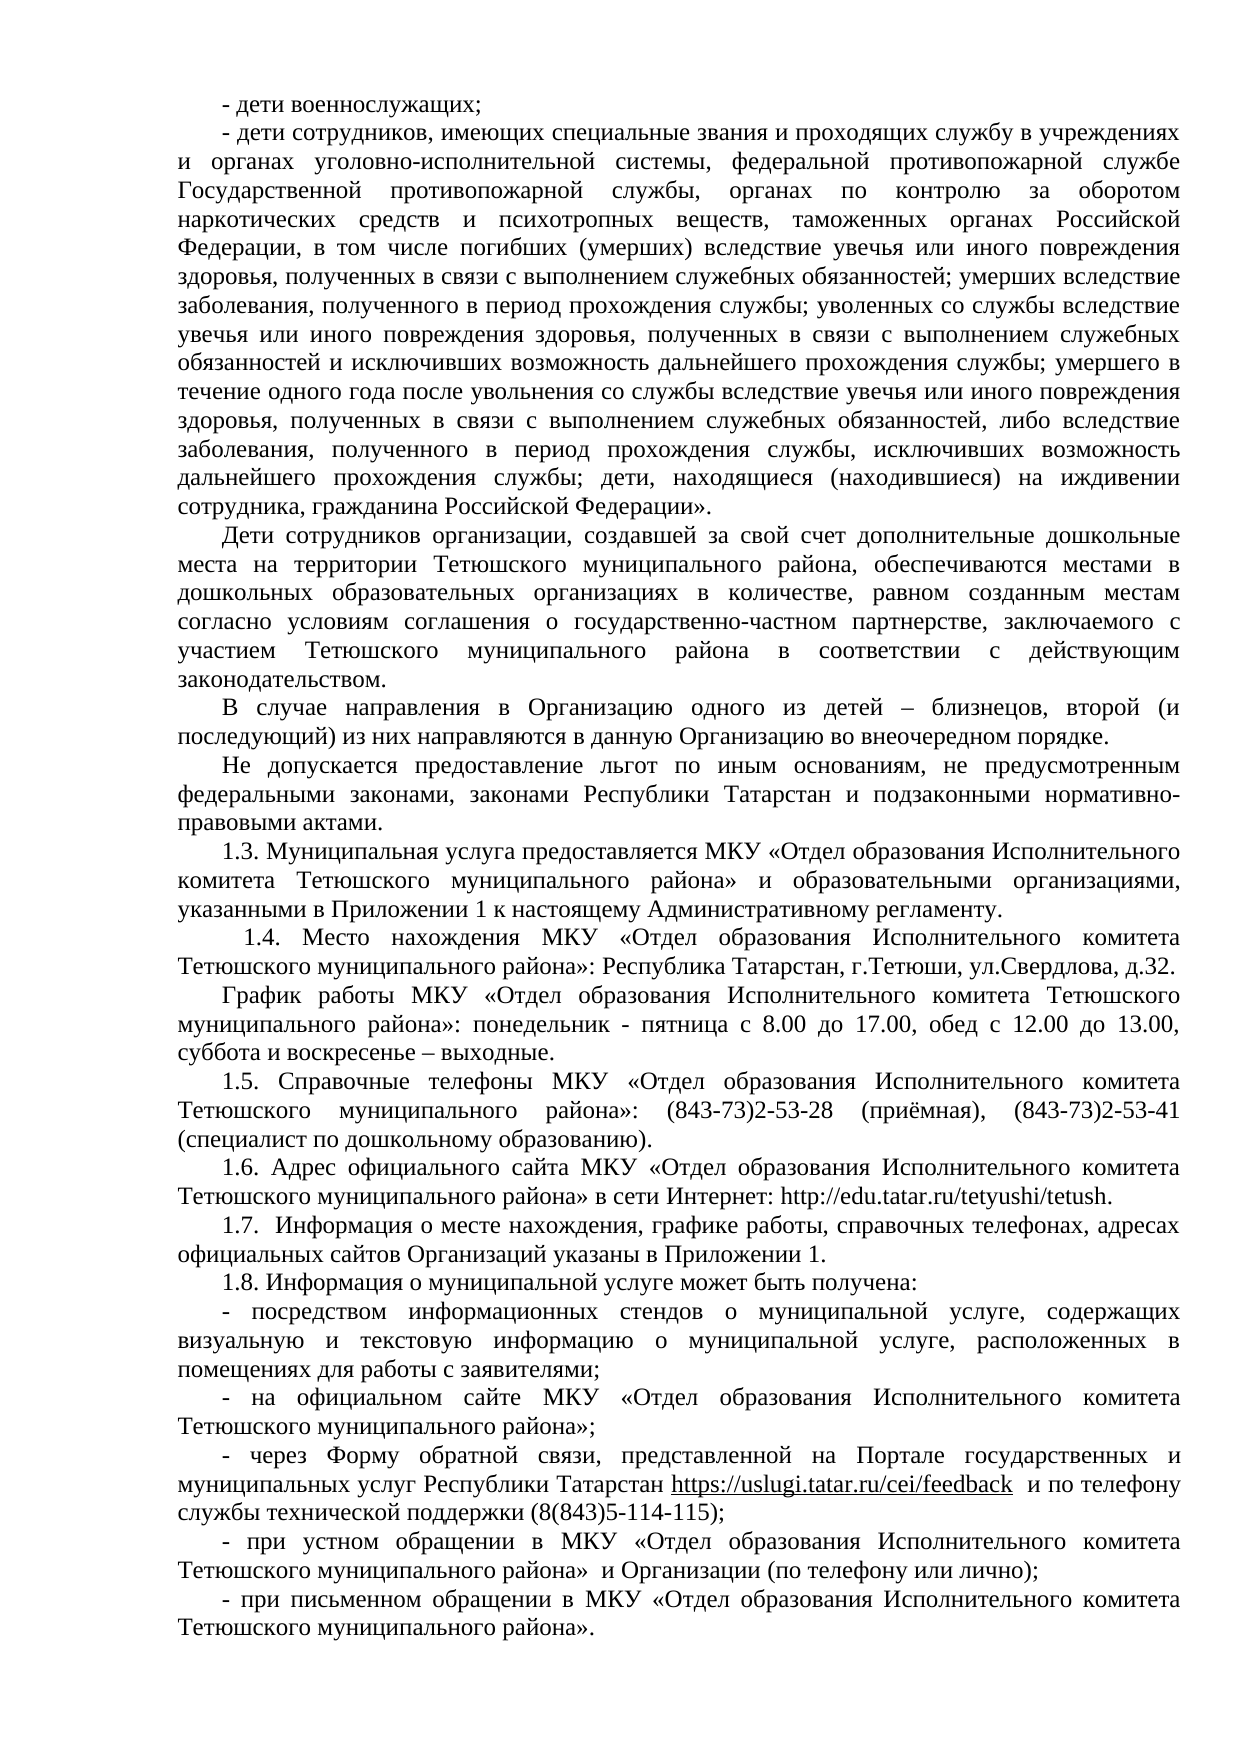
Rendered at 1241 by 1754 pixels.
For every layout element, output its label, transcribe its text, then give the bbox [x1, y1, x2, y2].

text - через Форму обратной связи, представленной на Портале государственных и муниципальных услуг Республики Татарстан https://uslugi.tatar.ru/cei/feedback и по телефону службы технической поддержки (8(843)5-114-115); [177, 1440, 1181, 1526]
text - на официальном сайте МКУ «Отдел образования Исполнительного комитета Тетюшского муниципального района»; [177, 1382, 1181, 1440]
text Не допускается предоставление льгот по иным основаниям, не предусмотренным федеральными законами, законами Республики Татарстан и подзаконными нормативно-правовыми актами. [177, 750, 1181, 836]
text 1.4. Место нахождения МКУ «Отдел образования Исполнительного комитета Тетюшского муниципального района»: Республика Татарстан, г.Тетюши, ул.Свердлова, д.32. [177, 922, 1181, 980]
text Дети сотрудников организации, создавшей за свой счет дополнительные дошкольные места на территории Тетюшского муниципального района, обеспечиваются местами в дошкольных образовательных организациях в количестве, равном созданным местам согласно условиям соглашения о государственно-частном партнерстве, заключаемого с участием Тетюшского муниципального района в соответствии с действующим законодательством. [177, 520, 1181, 692]
text 1.5. Справочные телефоны МКУ «Отдел образования Исполнительного комитета Тетюшского муниципального района»: (843-73)2-53-28 (приёмная), (843-73)2-53-41 (специалист по дошкольному образованию). [177, 1066, 1181, 1152]
text 1.8. Информация о муниципальной услуге может быть получена: [177, 1267, 1181, 1296]
text 1.6. Адрес официального сайта МКУ «Отдел образования Исполнительного комитета Тетюшского муниципального района» в сети Интернет: http://edu.tatar.ru/tetyushi/tetush. [177, 1152, 1181, 1210]
text - дети военнослужащих; [177, 89, 1181, 117]
text В случае направления в Организацию одного из детей – близнецов, второй (и последующий) из них направляются в данную Организацию во внеочередном порядке. [177, 692, 1181, 750]
text - при письменном обращении в МКУ «Отдел образования Исполнительного комитета Тетюшского муниципального района». [177, 1584, 1181, 1641]
text - посредством информационных стендов о муниципальной услуге, содержащих визуальную и текстовую информацию о муниципальной услуге, расположенных в помещениях для работы с заявителями; [177, 1296, 1181, 1382]
text График работы МКУ «Отдел образования Исполнительного комитета Тетюшского муниципального района»: понедельник - пятница с 8.00 до 17.00, обед с 12.00 до 13.00, суббота и воскресенье – выходные. [177, 980, 1181, 1066]
text - дети сотрудников, имеющих специальные звания и проходящих службу в учреждениях и органах уголовно-исполнительной системы, федеральной противопожарной службе Государственной противопожарной службы, органах по контролю за оборотом наркотических средств и психотропных веществ, таможенных органах Российской Федерации, в том числе погибших (умерших) вследствие увечья или иного повреждения здоровья, полученных в связи с выполнением служебных обязанностей; умерших вследствие заболевания, полученного в период прохождения службы; уволенных со службы вследствие увечья или иного повреждения здоровья, полученных в связи с выполнением служебных обязанностей и исключивших возможность дальнейшего прохождения службы; умершего в течение одного года после увольнения со службы вследствие увечья или иного повреждения здоровья, полученных в связи с выполнением служебных обязанностей, либо вследствие заболевания, полученного в период прохождения службы, исключивших возможность дальнейшего прохождения службы; дети, находящиеся (находившиеся) на иждивении сотрудника, гражданина Российской Федерации». [177, 117, 1181, 520]
text 1.7. Информация о месте нахождения, графике работы, справочных телефонах, адресах официальных сайтов Организаций указаны в Приложении 1. [177, 1210, 1181, 1267]
list 1.3. Муниципальная услуга предоставляется МКУ «Отдел образования Исполнительного комитета Тетюшского муниципального района» и образовательными организациями, указанными в Приложении 1 к настоящему Административному регламенту. [177, 836, 1181, 922]
list - при устном обращении в МКУ «Отдел образования Исполнительного комитета Тетюшского муниципального района» и Организации (по телефону или лично); [177, 1526, 1181, 1584]
